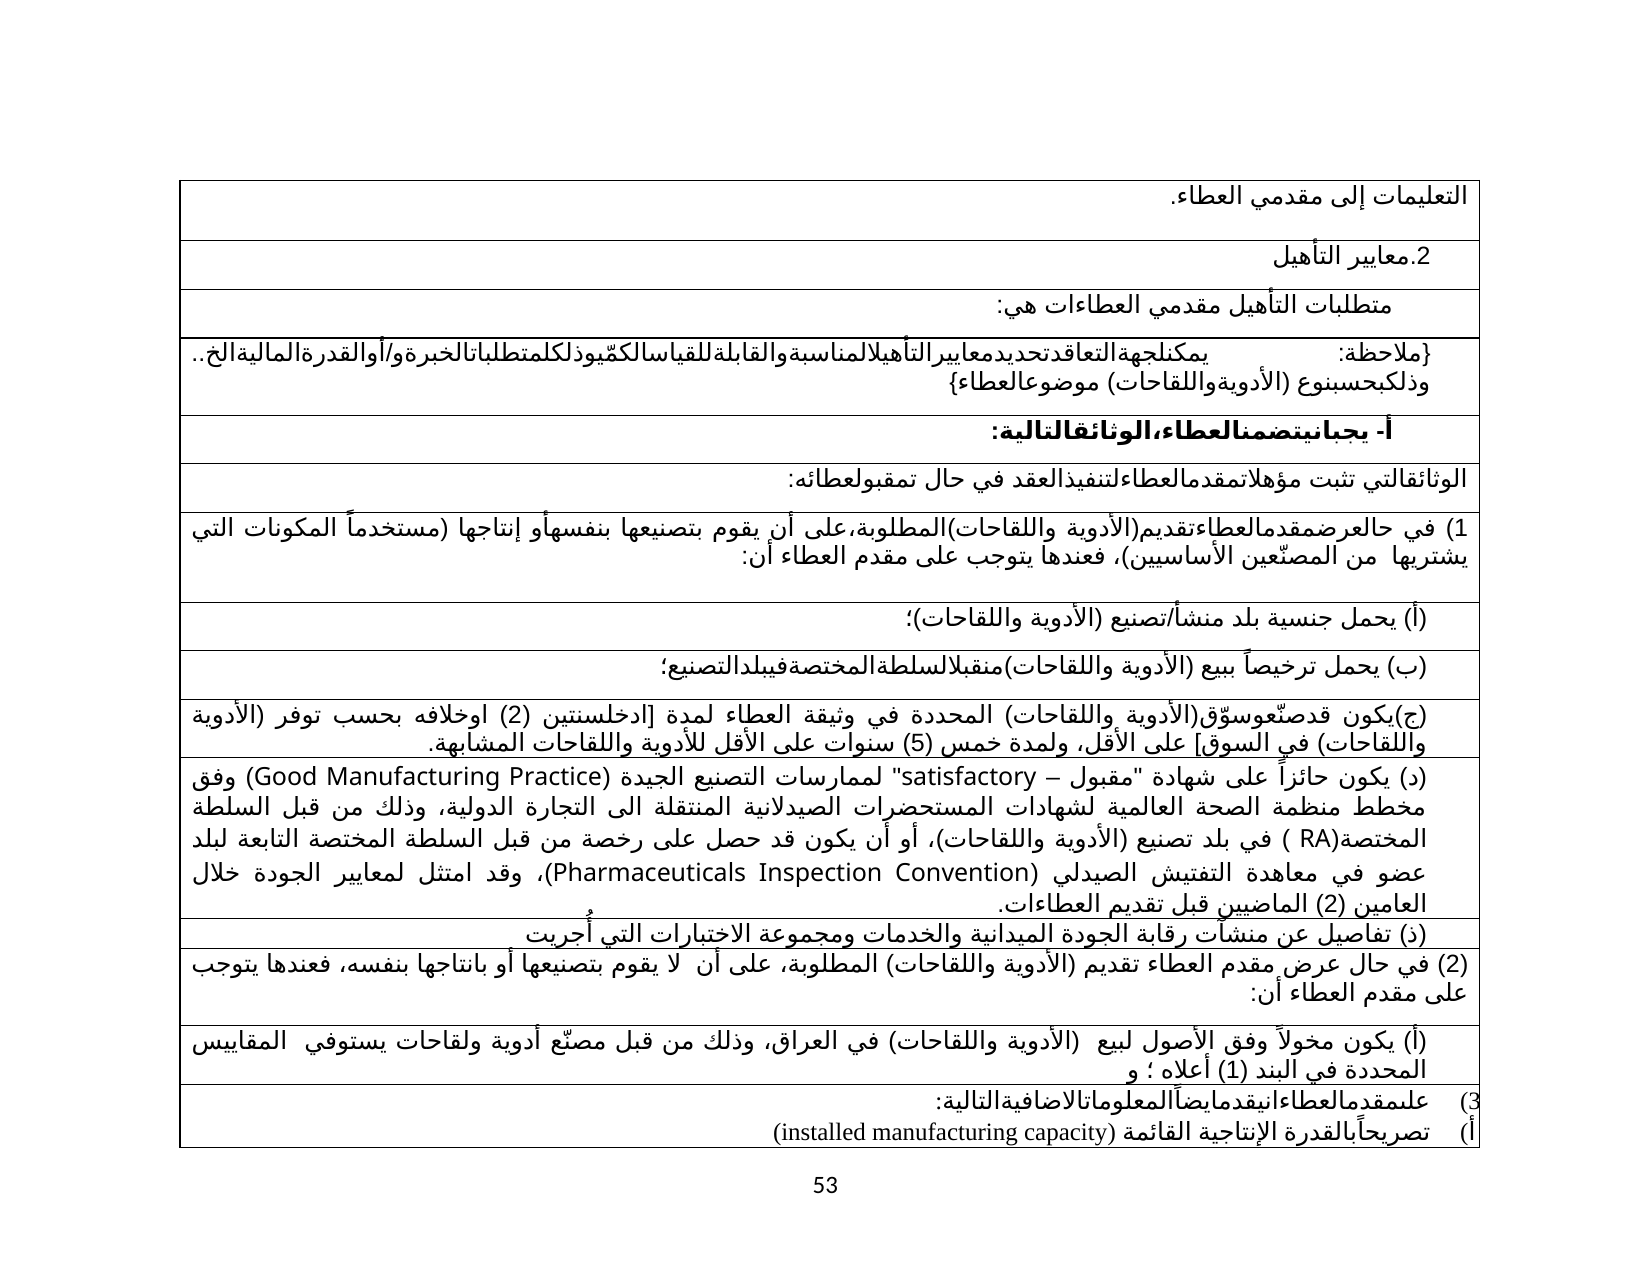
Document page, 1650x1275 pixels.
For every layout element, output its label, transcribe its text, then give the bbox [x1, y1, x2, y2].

table_cell الوثائقالتي تثبت مؤهلاتمقدمالعطاءلتنفيذالعقد في حال تمقبولعطائه: [181, 464, 1479, 512]
table_cell متطلبات التأهيل مقدمي العطاءات هي: [181, 290, 1479, 337]
table_cell (ذ) تفاصيل عن منشآت رقابة الجودة الميدانية والخدمات ومجموعة الاختبارات التي أُجريت [181, 919, 1479, 948]
table_cell (أ) يحمل جنسية بلد منشأ/تصنيع (الأدوية واللقاحات)؛ [181, 603, 1479, 650]
table_cell (أ) يكون مخولاً وفق الأصول لبيع (الأدوية واللقاحات) في العراق، وذلك من قبل مصنّع أدوية ولقاحات يستوفي المقاييس المحددة في البند (1) أعلاه ؛ و [181, 1026, 1479, 1083]
table_cell (ج)يكون قدصنّعوسوّق(الأدوية واللقاحات) المحددة في وثيقة العطاء لمدة [ادخلسنتين (2) اوخلافه بحسب توفر (الأدوية واللقاحات) في السوق] على الأقل، ولمدة خمس (5) سنوات على الأقل للأدوية واللقاحات المشابهة. [181, 700, 1479, 757]
table_cell {ملاحظة: يمكنلجهةالتعاقدتحديدمعاييرالتأهيلالمناسبةوالقابلةللقياسالكمّيوذلكلمتطلباتالخبرةو/أوالقدرةالماليةالخ.. وذلكبحسبنوع (الأدويةواللقاحات) موضوعالعطاء} [181, 339, 1479, 415]
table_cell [181, 181, 1479, 240]
table_cell (2) في حال عرض مقدم العطاء تقديم (الأدوية واللقاحات) المطلوبة، على أن لا يقوم بتصنيعها أو بانتاجها بنفسه، فعندها يتوجب على مقدم العطاء أن: [181, 949, 1479, 1025]
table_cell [181, 1085, 1479, 1147]
table_cell (د) يكون حائزاً على شهادة "مقبول – satisfactory" لممارسات التصنيع الجيدة (Good Manufacturing Practice) وفق مخطط منظمة الصحة العالمية لشهادات المستحضرات الصيدلانية المنتقلة الى التجارة الدولية، وذلك من قبل السلطة المختصة(RA ) في بلد تصنيع (الأدوية واللقاحات)، أو أن يكون قد حصل على رخصة من قبل السلطة المختصة التابعة لبلد عضو في معاهدة التفتيش الصيدلي (Pharmaceuticals Inspection Convention)، وقد امتثل لمعايير الجودة خلال العامين (2) الماضيين قبل تقديم العطاءات. [181, 758, 1479, 918]
table_cell (ب) يحمل ترخيصاً ببيع (الأدوية واللقاحات)منقبلالسلطةالمختصةفيبلدالتصنيع؛ [181, 651, 1479, 699]
table_cell أ- يجبانيتضمنالعطاء،الوثائقالتالية: [181, 416, 1479, 463]
table_cell 2.معايير التأهيل [181, 241, 1479, 289]
table_cell 1) في حالعرضمقدمالعطاءتقديم(الأدوية واللقاحات)المطلوبة،على أن يقوم بتصنيعها بنفسهأو إنتاجها (مستخدماً المكونات التي يشتريها من المصنّعين الأساسيين)، فعندها يتوجب على مقدم العطاء أن: [181, 513, 1479, 602]
